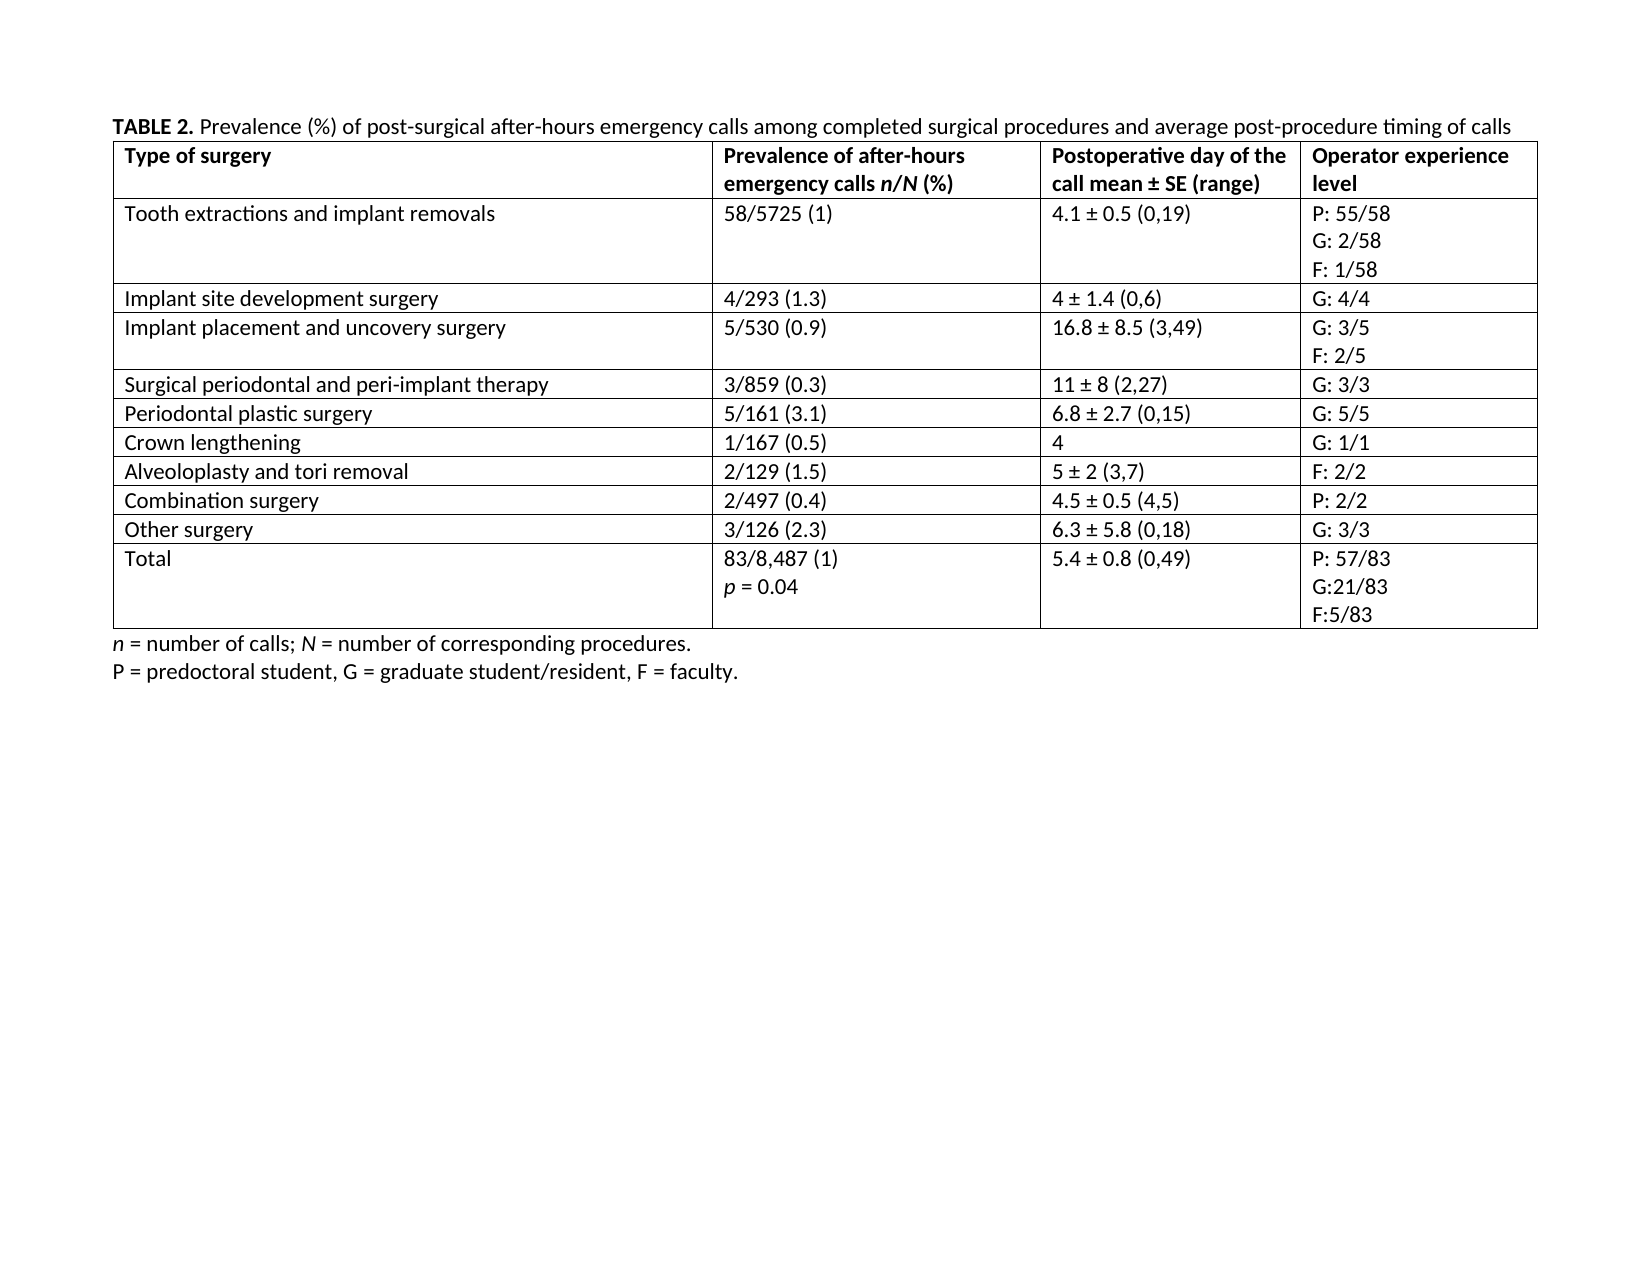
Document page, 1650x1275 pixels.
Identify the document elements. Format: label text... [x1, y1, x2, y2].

table_cell P: 2/2 [1301, 486, 1537, 514]
table_cell G: 4/4 [1301, 284, 1537, 312]
table_cell 4/293 (1.3) [713, 284, 1040, 312]
table_cell 4 [1041, 428, 1300, 456]
table_cell 3/859 (0.3) [713, 370, 1040, 398]
table_cell Implant placement and uncovery surgery [114, 313, 712, 369]
table_cell 4.5 ± 0.5 (4,5) [1041, 486, 1300, 514]
table_cell P: 57/83 G:21/83 F:5/83 [1301, 544, 1537, 628]
table_cell 5/161 (3.1) [713, 399, 1040, 427]
table_cell 2/129 (1.5) [713, 457, 1040, 485]
text P = predoctoral student, G = graduate student/resident, F = faculty. [112, 657, 1537, 685]
table_cell 5 ± 2 (3,7) [1041, 457, 1300, 485]
table_cell G: 5/5 [1301, 399, 1537, 427]
table_cell Alveoloplasty and tori removal [114, 457, 712, 485]
table_cell 3/126 (2.3) [713, 515, 1040, 543]
table_cell G: 3/3 [1301, 515, 1537, 543]
table_header Operator experience level [1301, 142, 1537, 198]
table_cell 1/167 (0.5) [713, 428, 1040, 456]
table_cell Total [114, 544, 712, 628]
table_cell Tooth extractions and implant removals [114, 199, 712, 283]
table_cell 6.8 ± 2.7 (0,15) [1041, 399, 1300, 427]
table_cell G: 3/3 [1301, 370, 1537, 398]
table_cell 5/530 (0.9) [713, 313, 1040, 369]
table_cell 4.1 ± 0.5 (0,19) [1041, 199, 1300, 283]
table_cell 58/5725 (1) [713, 199, 1040, 283]
table_cell G: 1/1 [1301, 428, 1537, 456]
table_cell P: 55/58 G: 2/58 F: 1/58 [1301, 199, 1537, 283]
table_cell Crown lengthening [114, 428, 712, 456]
table_cell Surgical periodontal and peri-implant therapy [114, 370, 712, 398]
table_cell 6.3 ± 5.8 (0,18) [1041, 515, 1300, 543]
table_cell Other surgery [114, 515, 712, 543]
table_header Postoperative day of the call mean ± SE (range) [1041, 142, 1300, 198]
table_cell Combination surgery [114, 486, 712, 514]
table_header Type of surgery [114, 142, 712, 198]
table_cell Periodontal plastic surgery [114, 399, 712, 427]
table_cell 83/8,487 (1) p = 0.04 [713, 544, 1040, 628]
text n = number of calls; N = number of corresponding procedures. [112, 629, 1537, 657]
table_cell F: 2/2 [1301, 457, 1537, 485]
table_cell 16.8 ± 8.5 (3,49) [1041, 313, 1300, 369]
table_header Prevalence of after-hours emergency calls n/N (%) [713, 142, 1040, 198]
text TABLE 2. Prevalence (%) of post-surgical after-hours emergency calls among completed surgical procedures and average post-procedure timing of calls [112, 112, 1537, 141]
table_cell 2/497 (0.4) [713, 486, 1040, 514]
table_cell 4 ± 1.4 (0,6) [1041, 284, 1300, 312]
table_cell G: 3/5 F: 2/5 [1301, 313, 1537, 369]
table_cell Implant site development surgery [114, 284, 712, 312]
table_cell 5.4 ± 0.8 (0,49) [1041, 544, 1300, 628]
table_cell 11 ± 8 (2,27) [1041, 370, 1300, 398]
